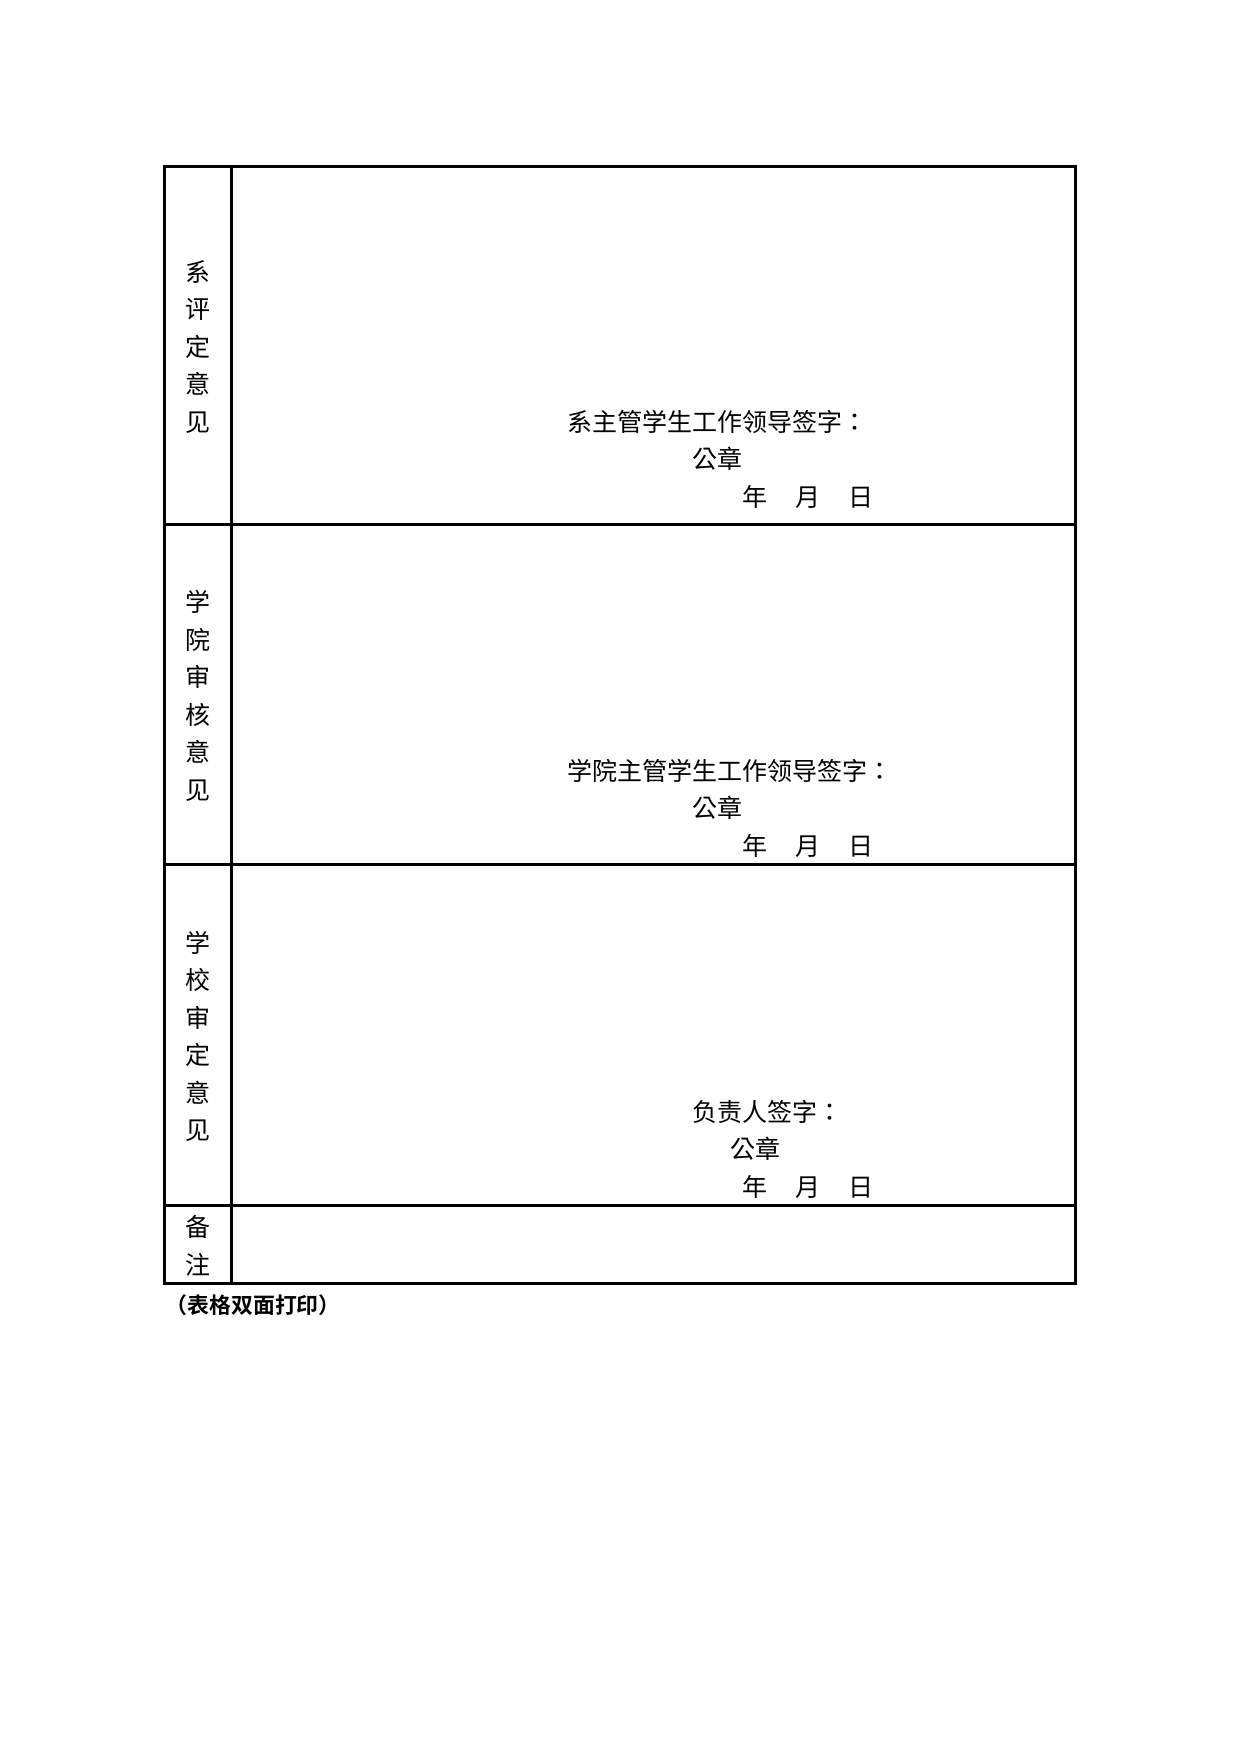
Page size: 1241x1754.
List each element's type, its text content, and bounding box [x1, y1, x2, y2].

table_cell 负责人签字： 公章 年 月 日 [233, 866, 1074, 1204]
table_cell 学 院 审 核 意 见 [166, 526, 230, 863]
table_cell 学 校 审 定 意 见 [166, 866, 230, 1204]
table_cell 系 评 定 意 见 [166, 168, 230, 523]
text （表格双面打印） [165, 1285, 1075, 1323]
table_cell 备 注 [166, 1207, 230, 1282]
table_cell [233, 1207, 1074, 1282]
table_cell 系主管学生工作领导签字： 公章 年 月 日 [233, 168, 1074, 523]
table_cell 学院主管学生工作领导签字： 公章 年 月 日 [233, 526, 1074, 863]
